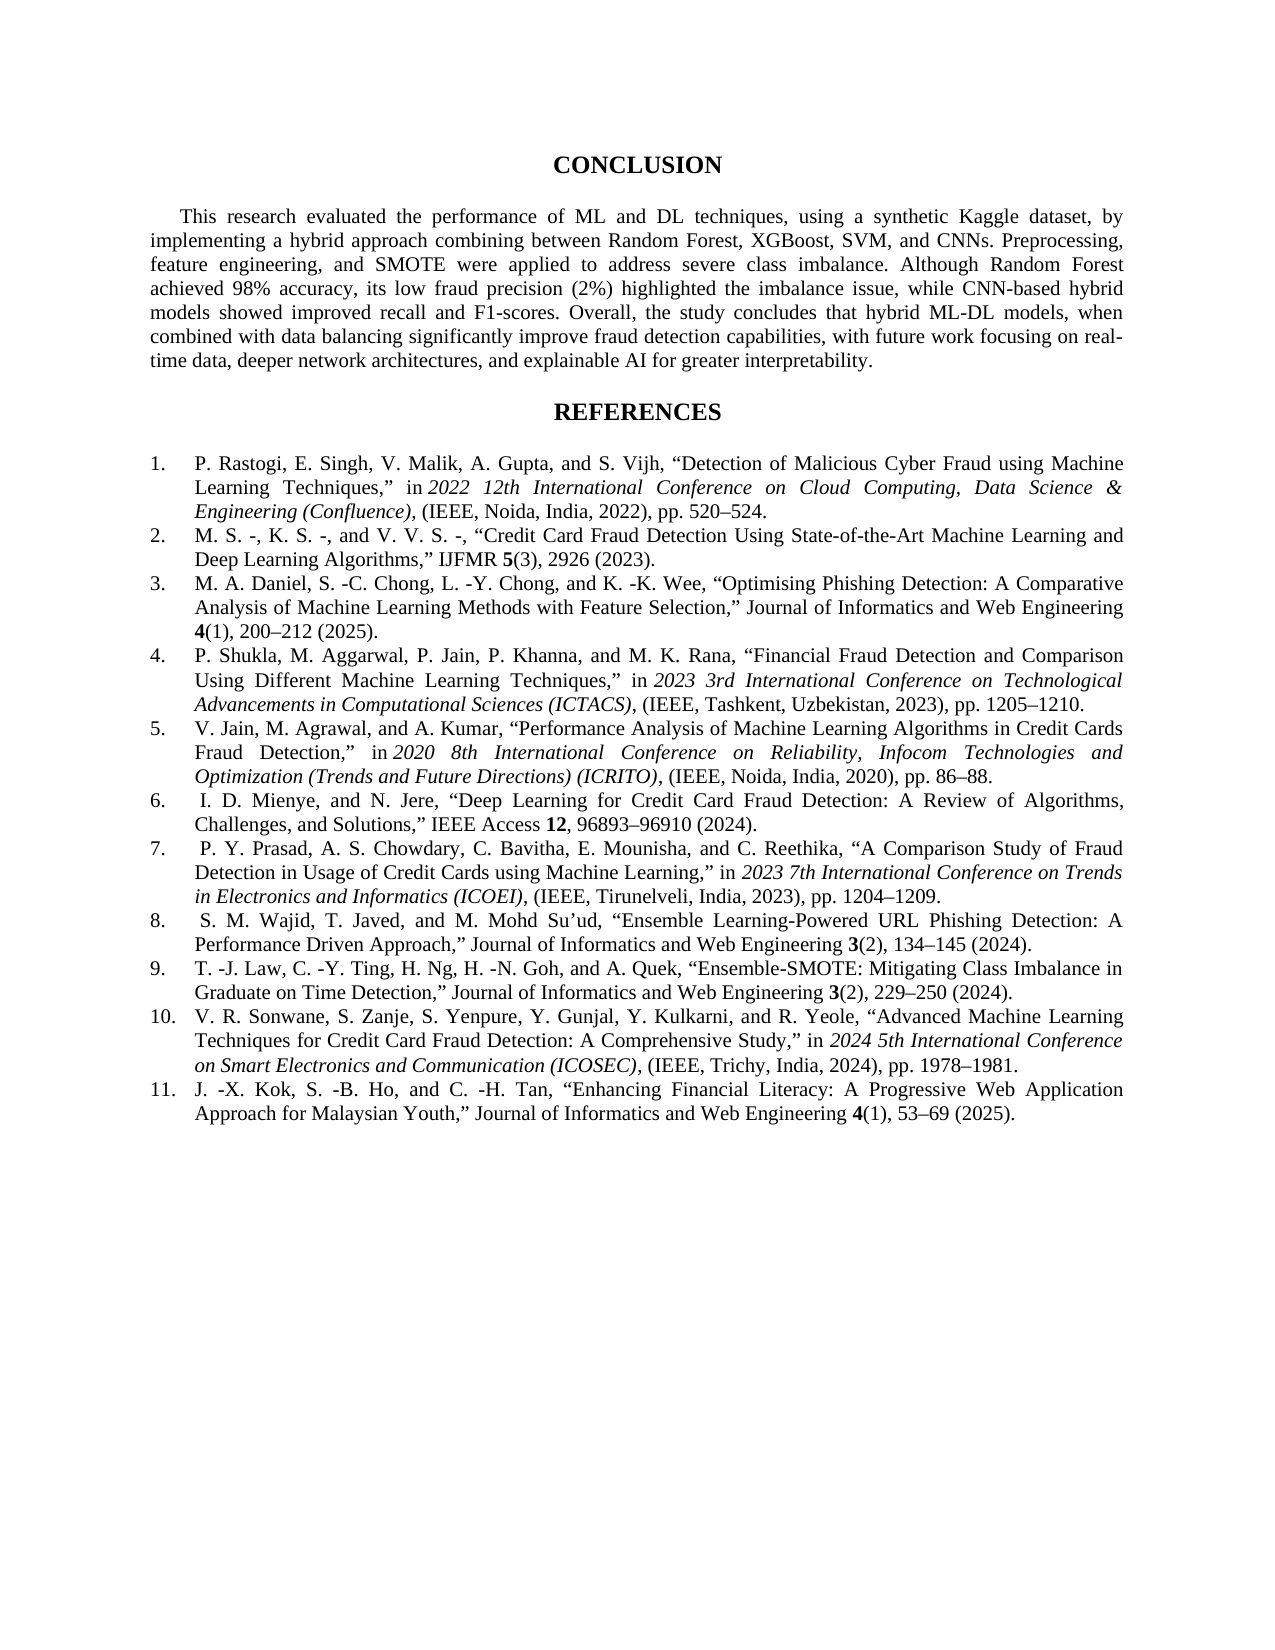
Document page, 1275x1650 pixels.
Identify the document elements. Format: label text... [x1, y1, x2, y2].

list P. Rastogi, E. Singh, V. Malik, A. Gupta, and S. Vijh, “Detection of Malicious Cyber Fraud using Machine Learning Techniques,” in 2022 12th International Conference on Cloud Computing, Data Science & Engineering (Confluence), (IEEE, Noida, India, 2022), pp. 520–524. [150, 451, 1125, 523]
list P. Shukla, M. Aggarwal, P. Jain, P. Khanna, and M. K. Rana, “Financial Fraud Detection and Comparison Using Different Machine Learning Techniques,” in 2023 3rd International Conference on Technological Advancements in Computational Sciences (ICTACS), (IEEE, Tashkent, Uzbekistan, 2023), pp. 1205–1210. [150, 643, 1125, 716]
list V. Jain, M. Agrawal, and A. Kumar, “Performance Analysis of Machine Learning Algorithms in Credit Cards Fraud Detection,” in 2020 8th International Conference on Reliability, Infocom Technologies and Optimization (Trends and Future Directions) (ICRITO), (IEEE, Noida, India, 2020), pp. 86–88. [150, 716, 1125, 788]
list M. A. Daniel, S. -C. Chong, L. -Y. Chong, and K. -K. Wee, “Optimising Phishing Detection: A Comparative Analysis of Machine Learning Methods with Feature Selection,” Journal of Informatics and Web Engineering 4(1), 200–212 (2025). [150, 571, 1125, 643]
list J. -X. Kok, S. -B. Ho, and C. -H. Tan, “Enhancing Financial Literacy: A Progressive Web Application Approach for Malaysian Youth,” Journal of Informatics and Web Engineering 4(1), 53–69 (2025). [150, 1077, 1125, 1125]
list V. R. Sonwane, S. Zanje, S. Yenpure, Y. Gunjal, Y. Kulkarni, and R. Yeole, “Advanced Machine Learning Techniques for Credit Card Fraud Detection: A Comprehensive Study,” in 2024 5th International Conference on Smart Electronics and Communication (ICOSEC), (IEEE, Trichy, India, 2024), pp. 1978–1981. [150, 1004, 1125, 1077]
list S. M. Wajid, T. Javed, and M. Mohd Su’ud, “Ensemble Learning-Powered URL Phishing Detection: A Performance Driven Approach,” Journal of Informatics and Web Engineering 3(2), 134–145 (2024). [150, 908, 1125, 956]
subtitle CONCLUSION [180, 150, 1095, 179]
list T. -J. Law, C. -Y. Ting, H. Ng, H. -N. Goh, and A. Quek, “Ensemble-SMOTE: Mitigating Class Imbalance in Graduate on Time Detection,” Journal of Informatics and Web Engineering 3(2), 229–250 (2024). [150, 956, 1125, 1004]
text This research evaluated the performance of ML and DL techniques, using a synthetic Kaggle dataset, by implementing a hybrid approach combining between Random Forest, XGBoost, SVM, and CNNs. Preprocessing, feature engineering, and SMOTE were applied to address severe class imbalance. Although Random Forest achieved 98% accuracy, its low fraud precision (2%) highlighted the imbalance issue, while CNN-based hybrid models showed improved recall and F1-scores. Overall, the study concludes that hybrid ML-DL models, when combined with data balancing significantly improve fraud detection capabilities, with future work focusing on real-time data, deeper network architectures, and explainable AI for greater interpretability. [150, 204, 1125, 372]
list I. D. Mienye, and N. Jere, “Deep Learning for Credit Card Fraud Detection: A Review of Algorithms, Challenges, and Solutions,” IEEE Access 12, 96893–96910 (2024). [150, 788, 1125, 836]
list M. S. -, K. S. -, and V. V. S. -, “Credit Card Fraud Detection Using State-of-the-Art Machine Learning and Deep Learning Algorithms,” IJFMR 5(3), 2926 (2023). [150, 523, 1125, 571]
list P. Y. Prasad, A. S. Chowdary, C. Bavitha, E. Mounisha, and C. Reethika, “A Comparison Study of Fraud Detection in Usage of Credit Cards using Machine Learning,” in 2023 7th International Conference on Trends in Electronics and Informatics (ICOEI), (IEEE, Tirunelveli, India, 2023), pp. 1204–1209. [150, 836, 1125, 908]
subtitle REFERENCES [180, 397, 1095, 426]
